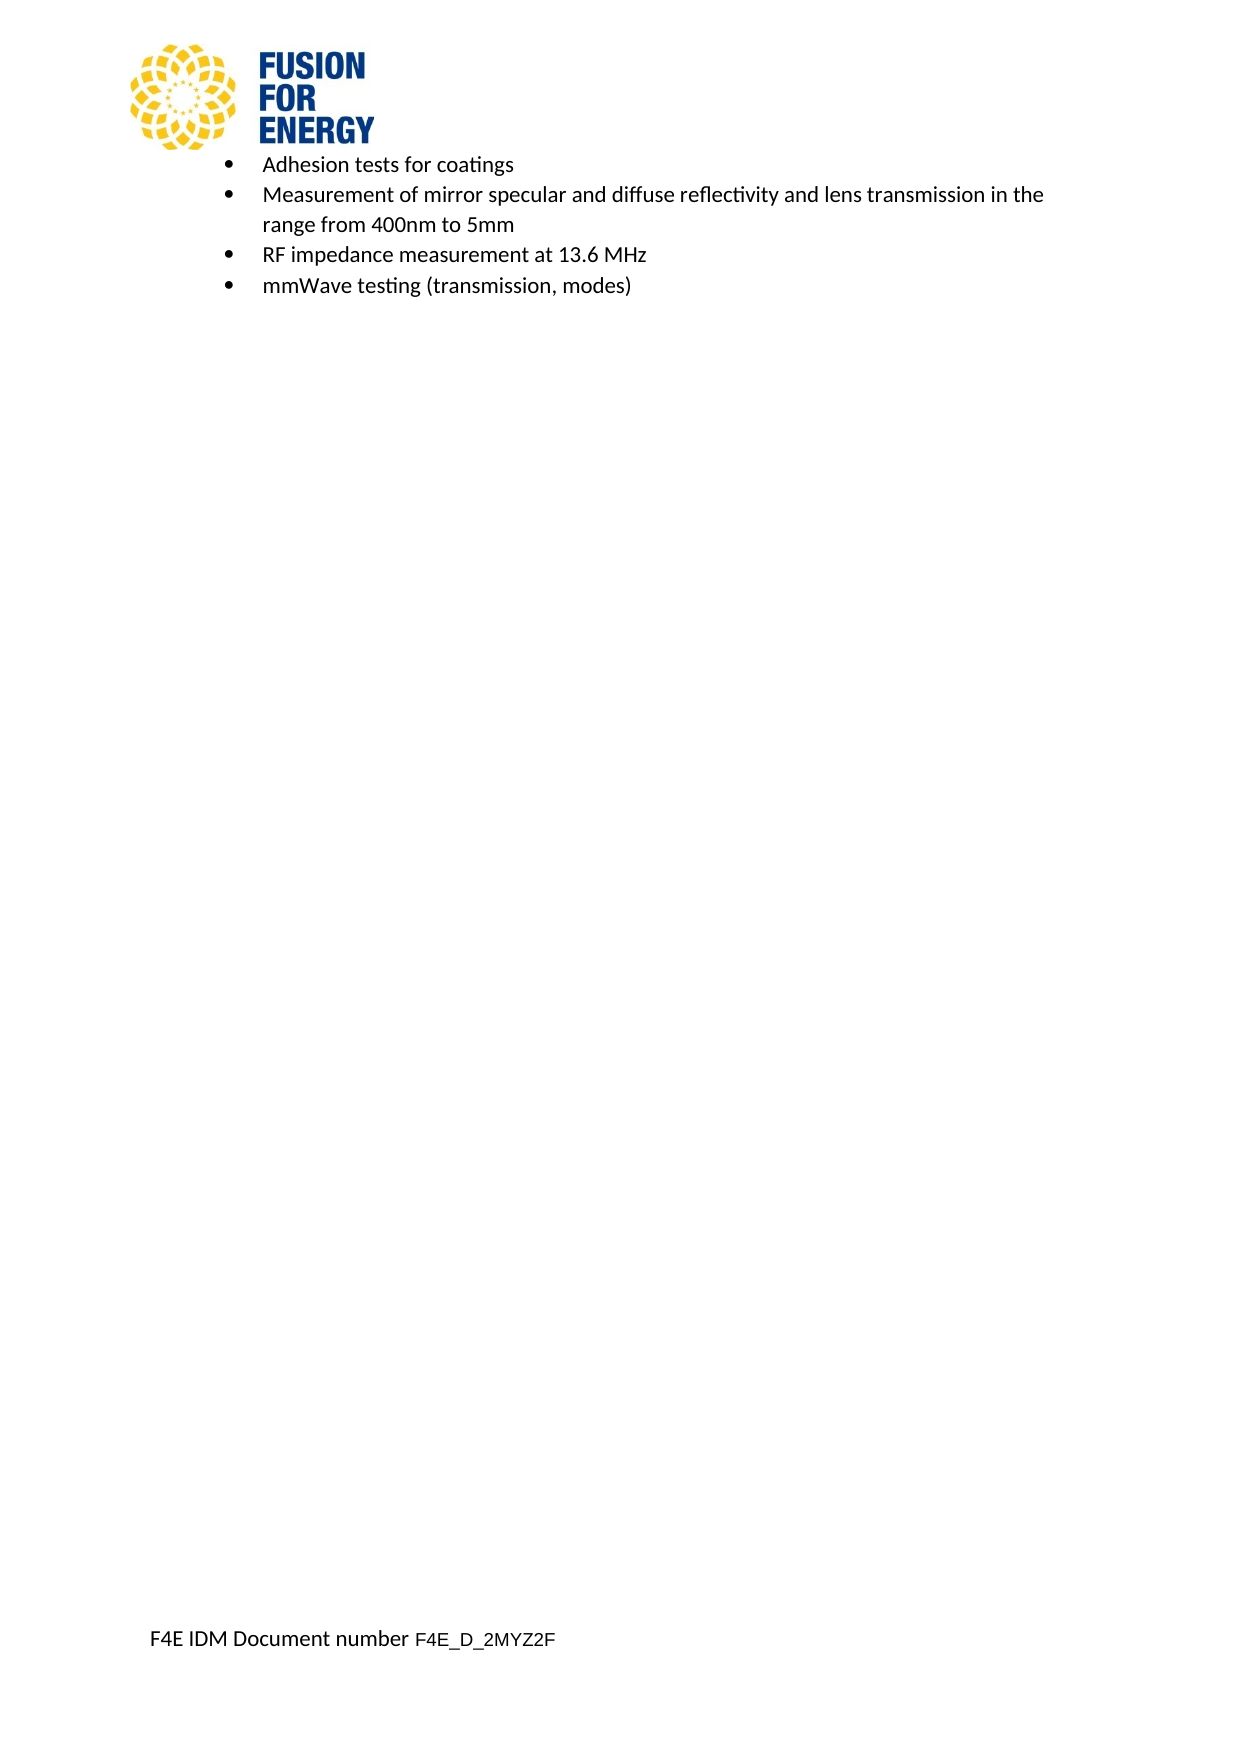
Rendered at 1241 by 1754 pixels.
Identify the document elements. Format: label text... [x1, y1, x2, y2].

picture [130, 44, 375, 150]
list Measurement of mirror specular and diffuse reflectivity and lens transmission in the range from 400nm to 5mm [225, 180, 1090, 238]
list Adhesion tests for coatings [225, 150, 1090, 178]
list mmWave testing (transmission, modes) [225, 271, 1090, 299]
list RF impedance measurement at 13.6 MHz [225, 241, 1090, 269]
